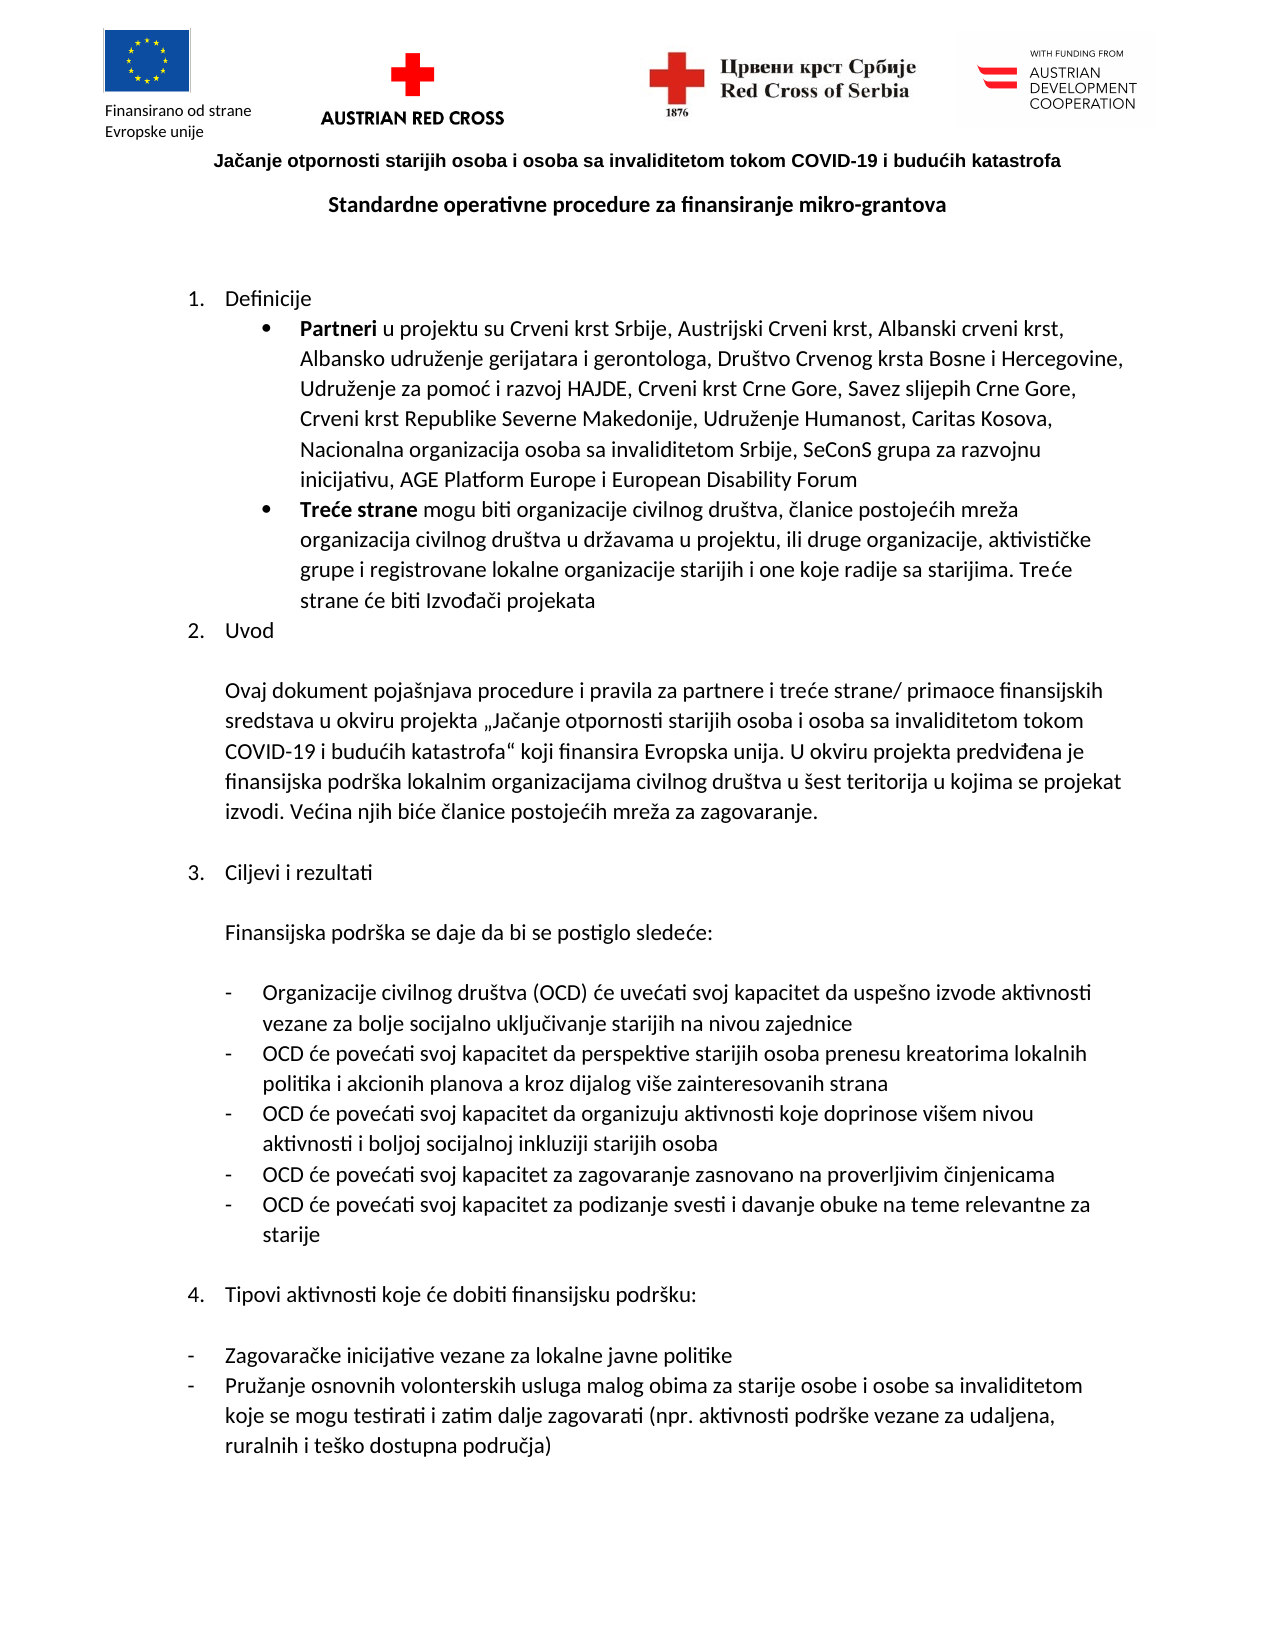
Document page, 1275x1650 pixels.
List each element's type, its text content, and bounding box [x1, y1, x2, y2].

picture [97, 22, 207, 92]
text Standardne operativne procedure za finansiranje mikro-grantova [150, 190, 1125, 218]
list Definicije [187, 284, 1125, 312]
list Tipovi aktivnosti koje će dobiti finansijsku podršku: [187, 1281, 1125, 1308]
list Zagovaračke inicijative vezane za lokalne javne politike [187, 1341, 1125, 1369]
list Partneri u projektu su Crveni krst Srbije, Austrijski Crveni krst, Albanski crveni krst, Albansko udruženje gerijatara i gerontologa, Društvo Crvenog krsta Bosne i Hercegovine, Udruženje za pomoć i razvoj HAJDE, Crveni krst Crne Gore, Savez slijepih Crne Gore, Crveni krst Republike Severne Makedonije, Udruženje Humanost, Caritas Kosova, Nacionalna organizacija osoba sa invaliditetom Srbije, SeConS grupa za razvojnu inicijativu, AGE Platform Europe i European Disability Forum [262, 314, 1125, 493]
list OCD će povećati svoj kapacitet za zagovaranje zasnovano na proverljivim činjenicama [225, 1160, 1125, 1188]
list Treće strane mogu biti organizacije civilnog društva, članice postojećih mreža organizacija civilnog društva u državama u projektu, ili druge organizacije, aktivističke grupe i registrovane lokalne organizacije starijih i one koje radije sa starijima. Treće strane će biti Izvođači projekata [262, 495, 1125, 614]
picture [956, 30, 1157, 129]
list OCD će povećati svoj kapacitet za podizanje svesti i davanje obuke na teme relevantne za starije [225, 1190, 1125, 1248]
picture [639, 33, 928, 129]
list Pružanje osnovnih volonterskih usluga malog obima za starije osobe i osobe sa invaliditetom koje se mogu testirati i zatim dalje zagovarati (npr. aktivnosti podrške vezane za udaljena, ruralnih i teško dostupna područja) [187, 1371, 1125, 1459]
list Organizacije civilnog društva (OCD) će uvećati svoj kapacitet da uspešno izvode aktivnosti vezane za bolje socijalno uključivanje starijih na nivou zajednice [225, 978, 1125, 1037]
text Jačanje otpornosti starijih osoba i osoba sa invaliditetom tokom COVID-19 i budućih katastrofa [150, 150, 1125, 172]
list Ovaj dokument pojašnjava procedure i pravila za partnere i treće strane/ primaoce finansijskih sredstava u okviru projekta „Jačanje otpornosti starijih osoba i osoba sa invaliditetom tokom COVID-19 i budućih katastrofa“ koji finansira Evropska unija. U okviru projekta predviđena je finansijska podrška lokalnim organizacijama civilnog društva u šest teritorija u kojima se projekat izvodi. Većina njih biće članice postojećih mreža za zagovaranje. [225, 676, 1125, 825]
list Finansijska podrška se daje da bi se postiglo sledeće: [225, 918, 1125, 946]
picture [314, 49, 509, 124]
list Uvod [187, 616, 1125, 644]
list OCD će povećati svoj kapacitet da perspektive starijih osoba prenesu kreatorima lokalnih politika i akcionih planova a kroz dijalog više zainteresovanih strana [225, 1039, 1125, 1097]
list OCD će povećati svoj kapacitet da organizuju aktivnosti koje doprinose višem nivou aktivnosti i boljoj socijalnoj inkluziji starijih osoba [225, 1099, 1125, 1157]
list Ciljevi i rezultati [187, 858, 1125, 886]
